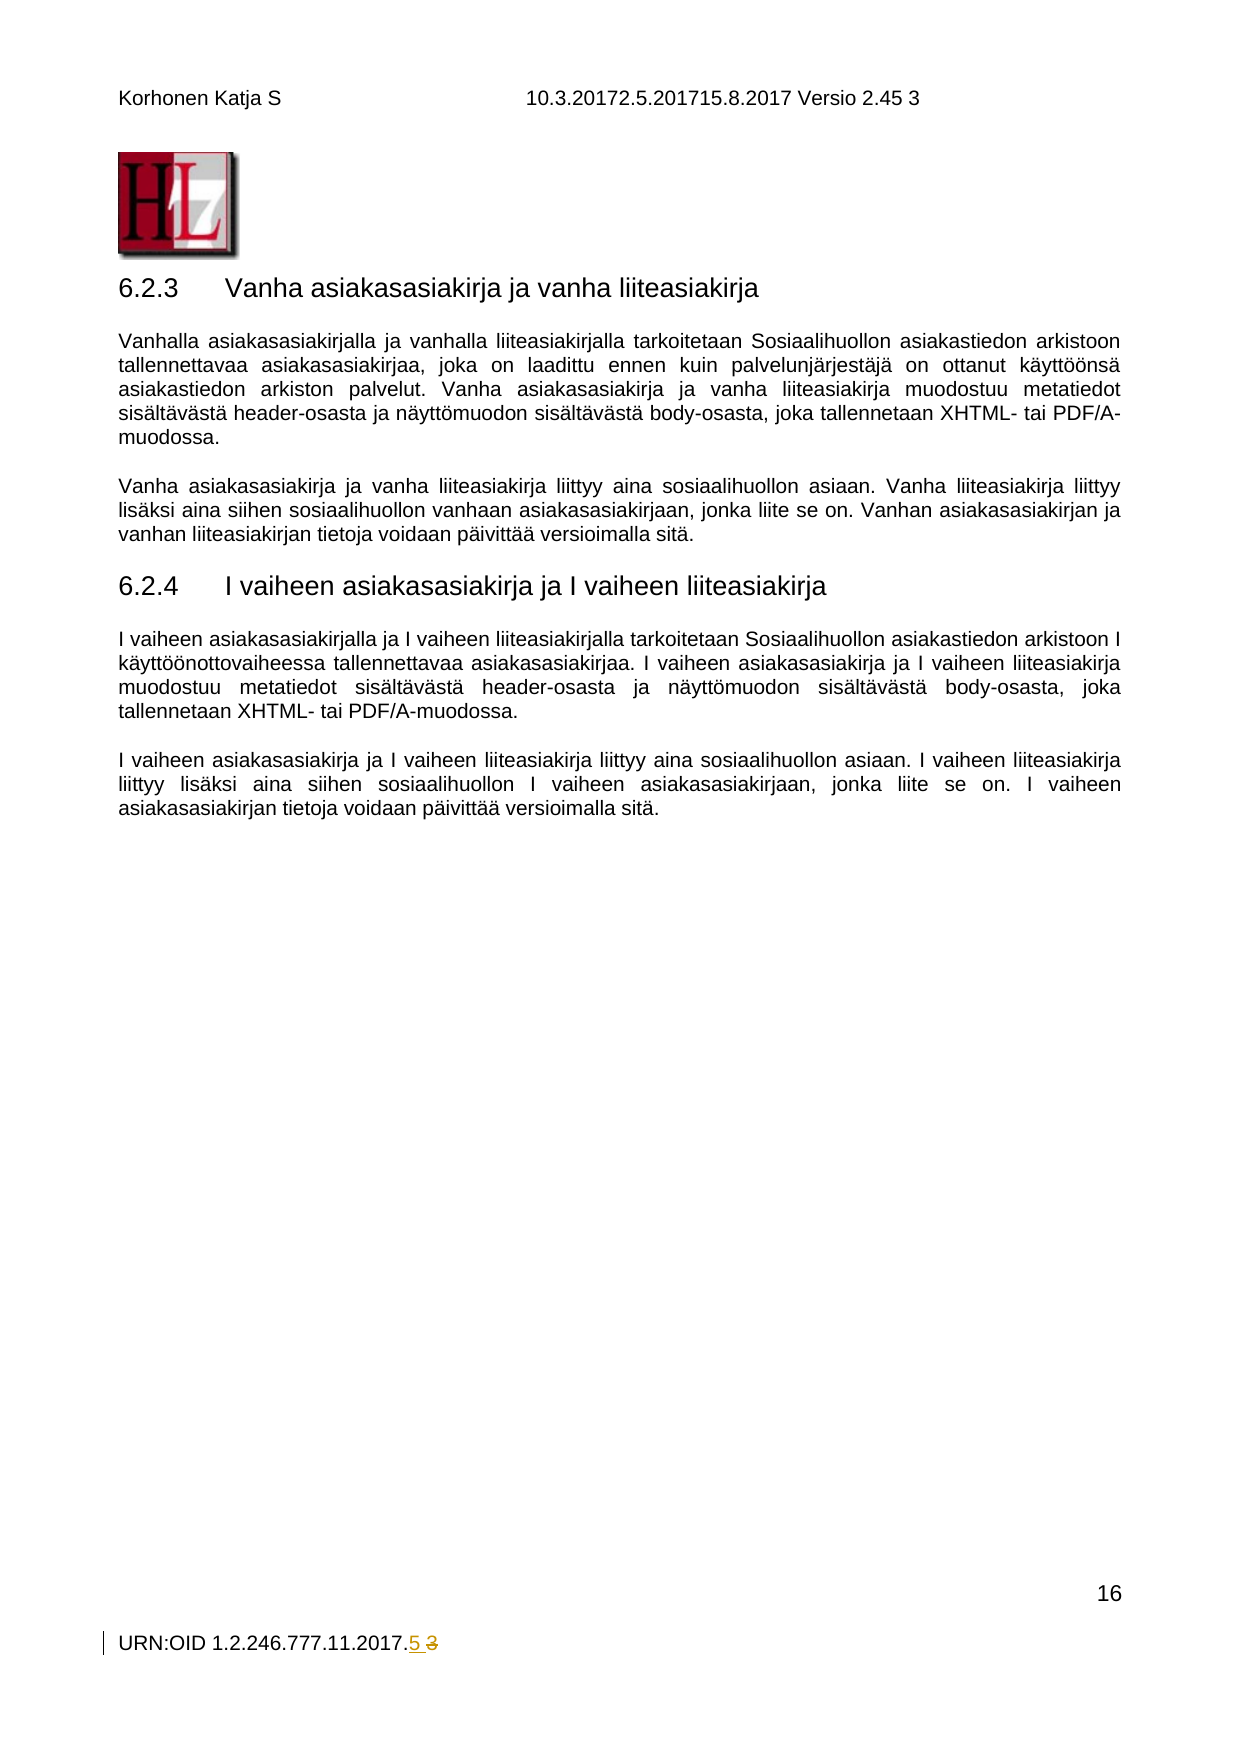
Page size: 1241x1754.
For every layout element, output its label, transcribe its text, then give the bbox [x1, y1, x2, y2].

text Vanhalla asiakasasiakirjalla ja vanhalla liiteasiakirjalla tarkoitetaan Sosiaalihuollon asiakastiedon arkistoon tallennettavaa asiakasasiakirjaa, joka on laadittu ennen kuin palvelunjärjestäjä on ottanut käyttöönsä asiakastiedon arkiston palvelut. Vanha asiakasasiakirja ja vanha liiteasiakirja muodostuu metatiedot sisältävästä header-osasta ja näyttömuodon sisältävästä body-osasta, joka tallennetaan XHTML- tai PDF/A-muodossa. [118, 329, 1122, 448]
text Vanha asiakasasiakirja ja vanha liiteasiakirja liittyy aina sosiaalihuollon asiaan. Vanha liiteasiakirja liittyy lisäksi aina siihen sosiaalihuollon vanhaan asiakasasiakirjaan, jonka liite se on. Vanhan asiakasasiakirjan ja vanhan liiteasiakirjan tietoja voidaan päivittää versioimalla sitä. [118, 473, 1122, 545]
picture [118, 152, 241, 260]
text I vaiheen asiakasasiakirja ja I vaiheen liiteasiakirja liittyy aina sosiaalihuollon asiaan. I vaiheen liiteasiakirja liittyy lisäksi aina siihen sosiaalihuollon I vaiheen asiakasasiakirjaan, jonka liite se on. I vaiheen asiakasasiakirjan tietoja voidaan päivittää versioimalla sitä. [118, 747, 1122, 819]
text I vaiheen asiakasasiakirjalla ja I vaiheen liiteasiakirjalla tarkoitetaan Sosiaalihuollon asiakastiedon arkistoon I käyttöönottovaiheessa tallennettavaa asiakasasiakirjaa. I vaiheen asiakasasiakirja ja I vaiheen liiteasiakirja muodostuu metatiedot sisältävästä header-osasta ja näyttömuodon sisältävästä body-osasta, joka tallennetaan XHTML- tai PDF/A-muodossa. [118, 627, 1122, 722]
subtitle Vanha asiakasasiakirja ja vanha liiteasiakirja [118, 272, 1122, 304]
subtitle I vaiheen asiakasasiakirja ja I vaiheen liiteasiakirja [118, 570, 1122, 602]
